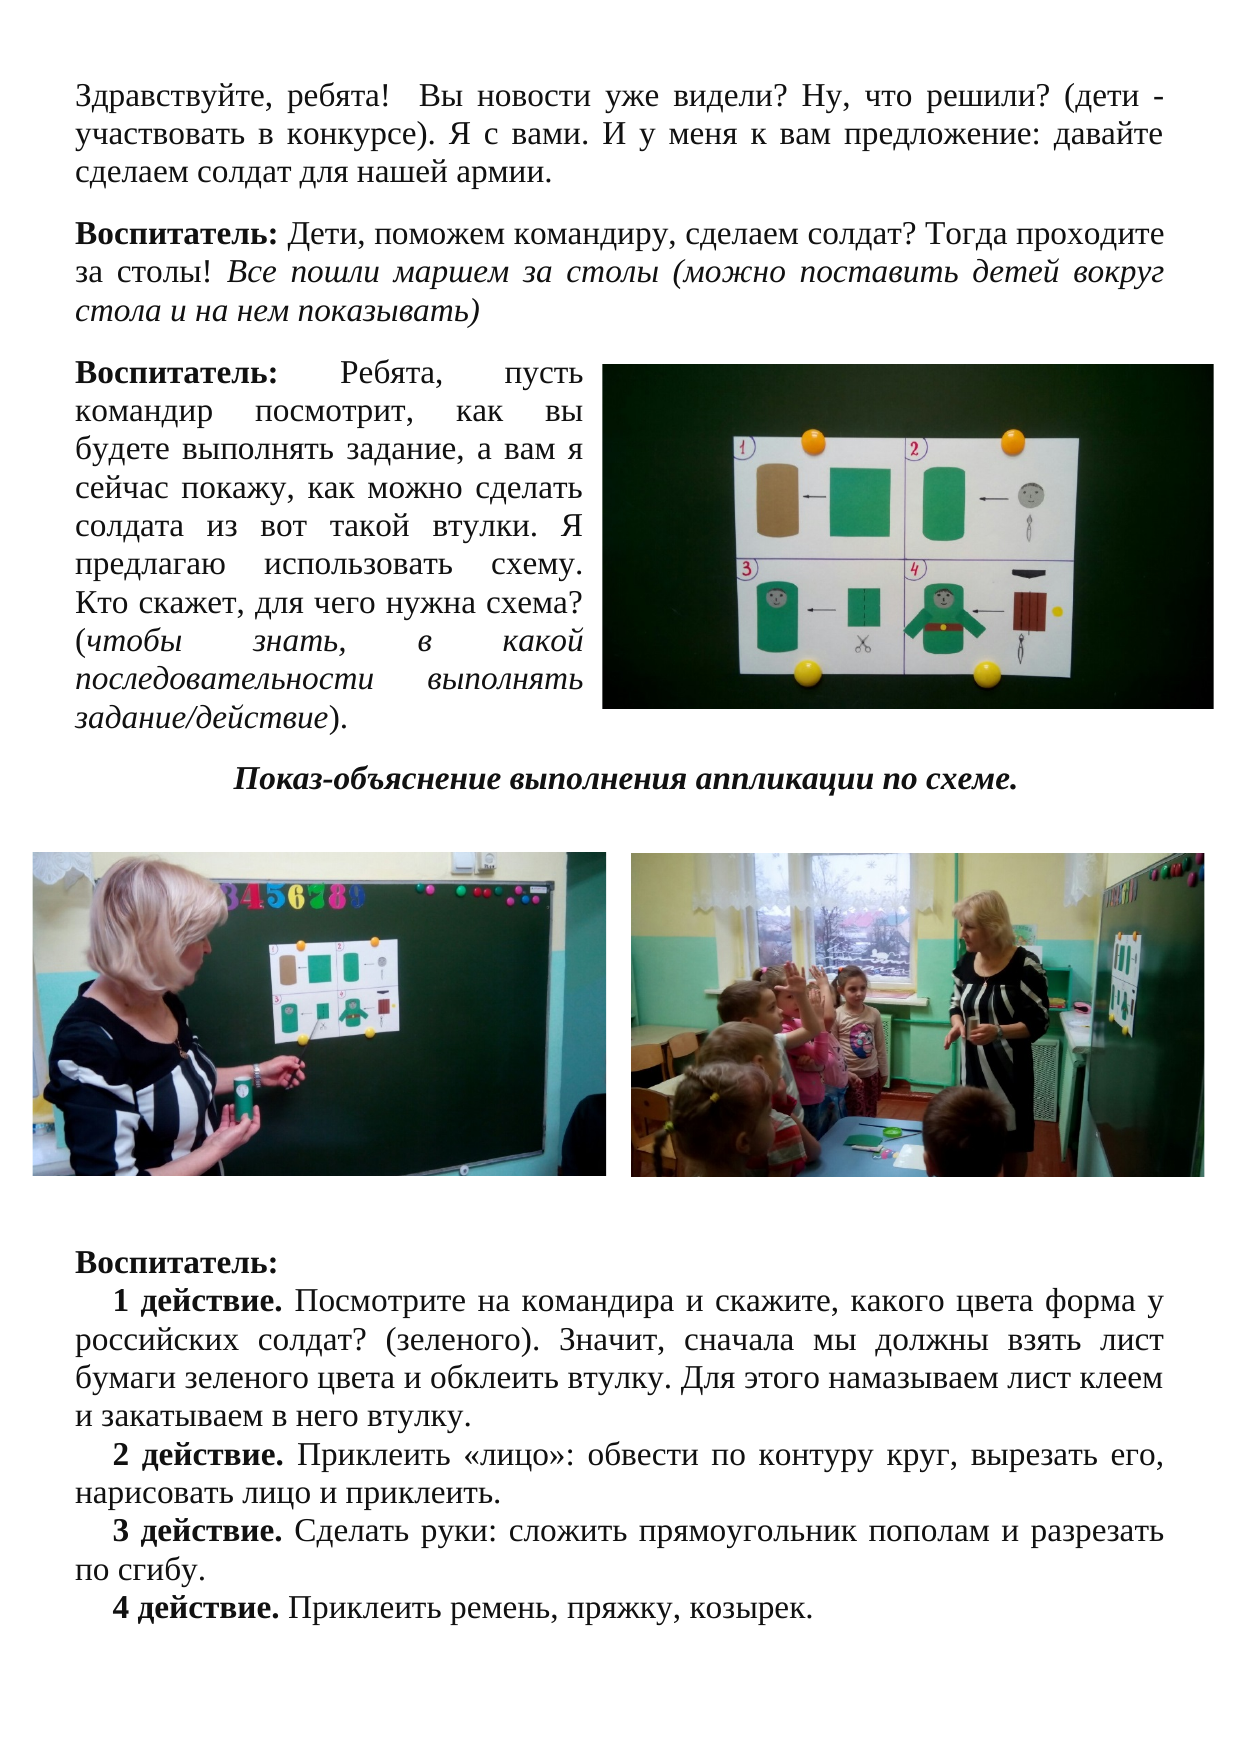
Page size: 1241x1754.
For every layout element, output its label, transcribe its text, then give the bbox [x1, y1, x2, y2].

picture [629, 853, 1204, 1176]
text Воспитатель: [75, 1242, 1165, 1280]
text 1 действие. Посмотрите на командира и скажите, какого цвета форма у российских солдат? (зеленого). Значит, сначала мы должны взять лист бумаги зеленого цвета и обклеить втулку. Для этого намазываем лист клеем и закатываем в него втулку. [75, 1280, 1165, 1434]
text 2 действие. Приклеить «лицо»: обвести по контуру круг, вырезать его, нарисовать лицо и приклеить. [75, 1434, 1165, 1510]
text 4 действие. Приклеить ремень, пряжку, козырек. [75, 1587, 1165, 1625]
picture [31, 852, 606, 1174]
text Здравствуйте, ребята! Вы новости уже видели? Ну, что решили? (дети - участвовать в конкурсе). Я с вами. И у меня к вам предложение: давайте сделаем солдат для нашей армии. [75, 75, 1165, 190]
text Показ-объяснение выполнения аппликации по схеме. [75, 759, 1165, 797]
text 3 действие. Сделать руки: сложить прямоугольник пополам и разрезать по сгибу. [75, 1510, 1165, 1587]
text Воспитатель: Дети, поможем командиру, сделаем солдат? Тогда проходите за столы! Все пошли маршем за столы (можно поставить детей вокруг стола и на нем показывать) [75, 213, 1165, 328]
picture [601, 364, 1214, 708]
